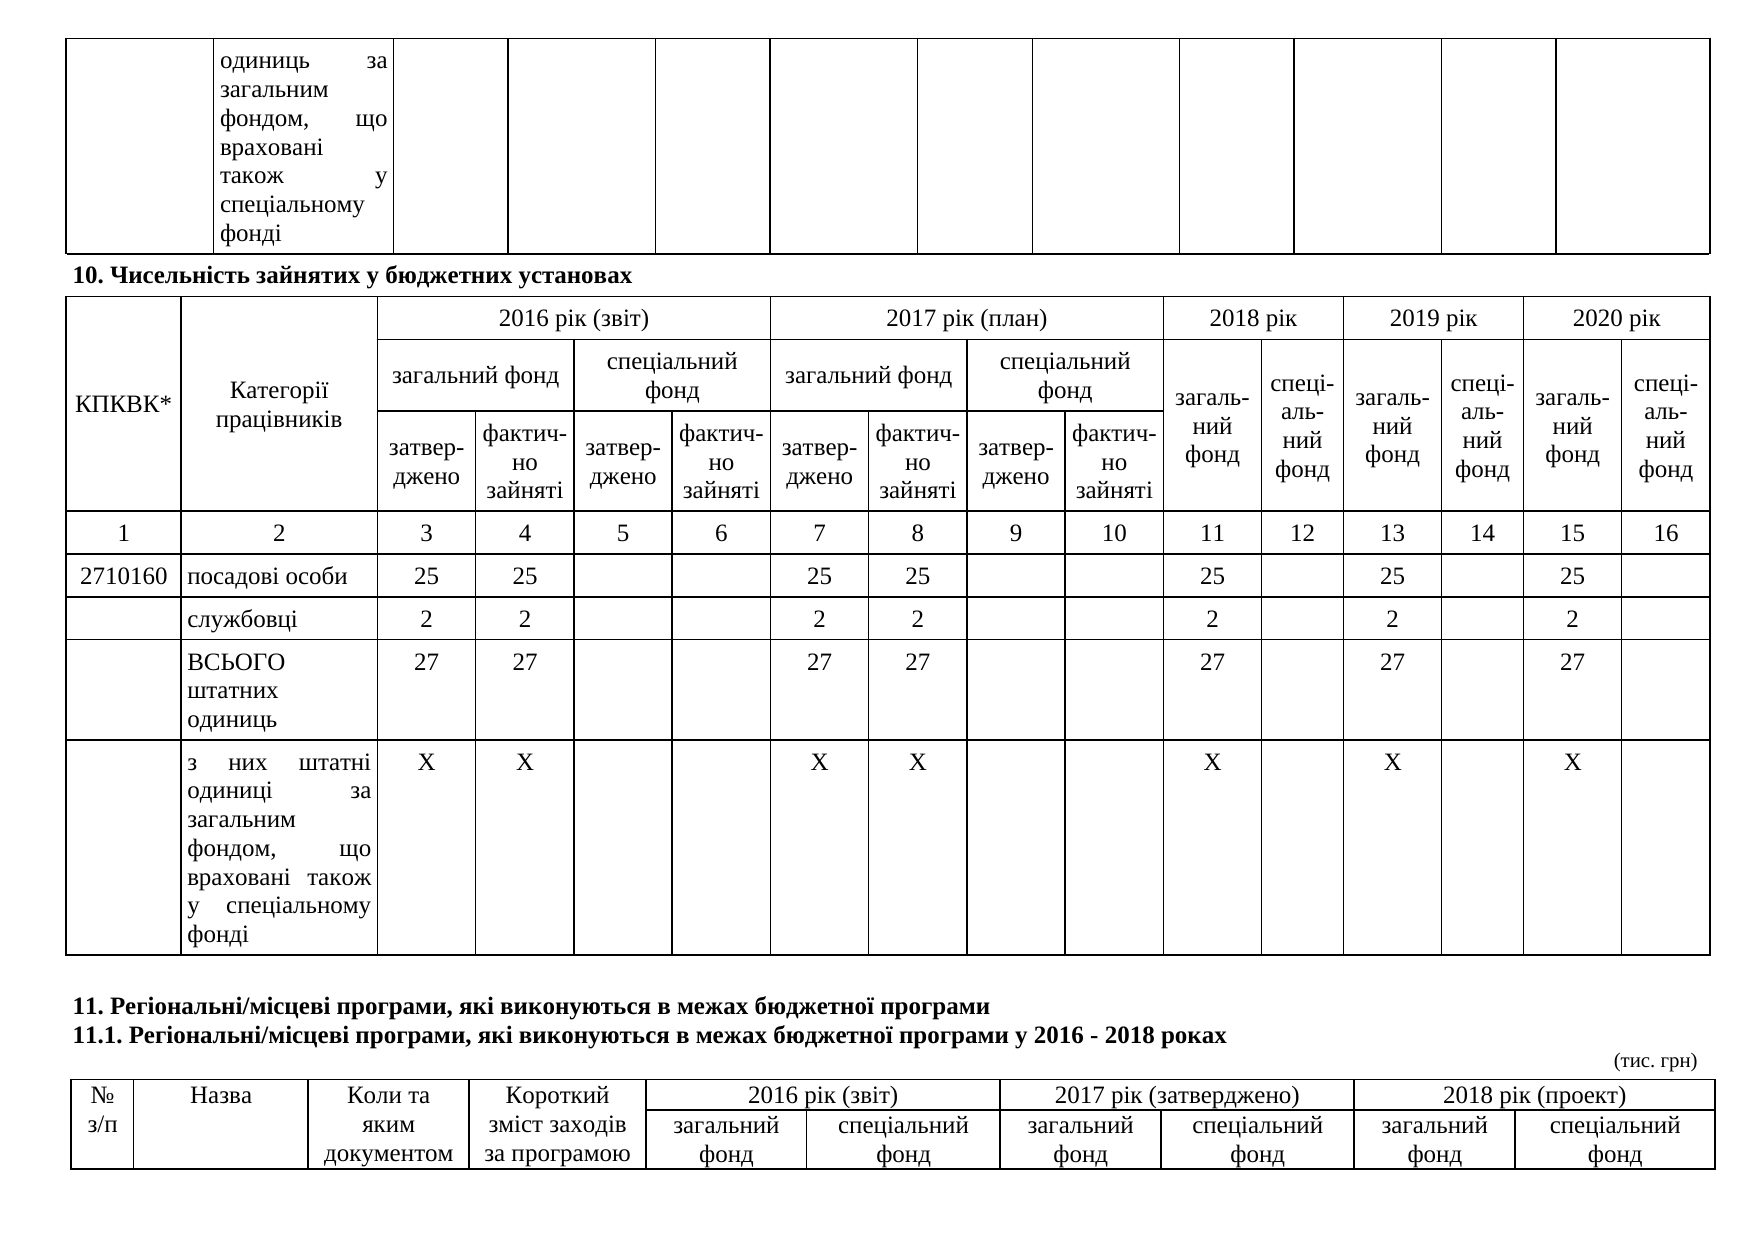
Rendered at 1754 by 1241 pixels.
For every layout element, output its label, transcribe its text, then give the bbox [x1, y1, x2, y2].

table_cell [575, 598, 671, 639]
table_cell [1442, 598, 1523, 639]
table_cell [1442, 555, 1523, 596]
table_cell [575, 555, 671, 596]
table_cell [1066, 640, 1163, 739]
table_cell [1295, 39, 1441, 253]
table_cell Х [1180, 39, 1293, 253]
table_cell 27 [771, 640, 868, 739]
table_cell 11 [1164, 512, 1261, 553]
table_cell Х [869, 741, 966, 954]
table_cell 25 [476, 555, 573, 596]
table_cell 2 [1524, 598, 1621, 639]
table_cell 27 [1344, 640, 1441, 739]
table_cell затвер- джено [968, 412, 1064, 510]
table_header Категорії працівників [182, 297, 377, 510]
table_cell спеціальний фонд [1516, 1111, 1714, 1168]
table_cell 2 [378, 598, 475, 639]
table_cell фактич- но зайняті [476, 412, 573, 510]
table_cell [1704, 255, 1708, 296]
table_cell 25 [771, 555, 868, 596]
table_header 2018 рік [1164, 297, 1343, 338]
table_cell Х [394, 39, 507, 253]
table_cell [673, 598, 770, 639]
table_cell Х [918, 39, 1032, 253]
table_cell спеціальний фонд [575, 340, 770, 410]
table_cell [67, 741, 180, 954]
table_cell [575, 640, 671, 739]
table_cell 16 [1622, 512, 1709, 553]
table_cell спеці- аль- ний фонд [1622, 340, 1709, 510]
table_header 2016 рік (звіт) [647, 1080, 999, 1109]
table_cell з них штатні одиниці за загальним фондом, що враховані також у спеціальному фонді [182, 741, 377, 954]
table_header 2016 рік (звіт) [378, 297, 770, 338]
table_cell [1622, 640, 1709, 739]
table_cell 27 [476, 640, 573, 739]
table_cell Х [771, 741, 868, 954]
table_cell [67, 598, 180, 639]
table_cell 3 [378, 512, 475, 553]
table_header Назва [134, 1080, 307, 1168]
table_header КПКВК* [67, 297, 180, 510]
table_header 2019 рік [1344, 297, 1523, 338]
table_cell [673, 555, 770, 596]
table_cell 5 [575, 512, 671, 553]
table_cell фактич- но зайняті [869, 412, 966, 510]
table_cell [509, 39, 655, 253]
table_cell загальний фонд [647, 1111, 806, 1168]
table_cell [771, 39, 917, 253]
table_cell Х [1524, 741, 1621, 954]
table_cell [1622, 598, 1709, 639]
table_cell 14 [1442, 512, 1523, 553]
table_cell [1704, 956, 1708, 1079]
table_cell [673, 741, 770, 954]
table_cell 25 [1164, 555, 1261, 596]
table_cell 11. Регіональні/місцеві програми, які виконуються в межах бюджетної програми 11.1. Регіональні/місцеві програми, які виконуються в межах бюджетної програми у 2016 - 2018 роках (тис. грн) [66, 956, 1703, 1079]
table_cell [1033, 39, 1179, 253]
table_cell 1 [67, 512, 180, 553]
table_cell загальний фонд [378, 340, 573, 410]
table_cell спеці- аль- ний фонд [1262, 340, 1343, 510]
table_cell 10 [1066, 512, 1163, 553]
table_cell загальний фонд [771, 340, 966, 410]
table_cell затвер- джено [771, 412, 868, 510]
table_cell ВСЬОГО штатних одиниць [182, 640, 377, 739]
table_cell Х [378, 741, 475, 954]
table_cell 25 [378, 555, 475, 596]
table_cell 2 [1344, 598, 1441, 639]
table_cell [1262, 640, 1343, 739]
table_cell Х [476, 741, 573, 954]
table_cell спеціальний фонд [968, 340, 1163, 410]
table_cell затвер- джено [575, 412, 671, 510]
table_cell [673, 640, 770, 739]
table_cell [1066, 598, 1163, 639]
table_cell [1442, 741, 1523, 954]
table_cell фактич- но зайняті [1066, 412, 1163, 510]
table_cell 6 [673, 512, 770, 553]
table_cell Х [1442, 39, 1555, 253]
table_cell Х [656, 39, 769, 253]
table_cell 25 [1524, 555, 1621, 596]
table_cell посадові особи [182, 555, 377, 596]
table_cell [575, 741, 671, 954]
table_cell [1442, 640, 1523, 739]
table_cell 27 [378, 640, 475, 739]
table_cell [1262, 741, 1343, 954]
table_cell [1262, 555, 1343, 596]
table_cell 13 [1344, 512, 1441, 553]
table_cell 12 [1262, 512, 1343, 553]
table_cell Х [1344, 741, 1441, 954]
table_cell [1622, 741, 1709, 954]
table_header 2017 рік (план) [771, 297, 1163, 338]
table_header 2018 рік (проект) [1355, 1080, 1714, 1109]
table_cell 27 [869, 640, 966, 739]
table_cell 7 [771, 512, 868, 553]
table_cell [1622, 555, 1709, 596]
table_header 2017 рік (затверджено) [1001, 1080, 1353, 1109]
table_cell 10. Чисельність зайнятих у бюджетних установах [66, 254, 1703, 296]
table_cell службовці [182, 598, 377, 639]
table_cell Х [1164, 741, 1261, 954]
table_cell загальний фонд [1355, 1111, 1514, 1168]
table_header № з/п [72, 1080, 133, 1168]
table_cell загаль- ний фонд [1524, 340, 1621, 510]
table_cell [968, 741, 1064, 954]
table_cell [1557, 39, 1709, 253]
table_cell фактич- но зайняті [673, 412, 770, 510]
table_cell 9 [968, 512, 1064, 553]
table_cell 25 [869, 555, 966, 596]
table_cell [214, 39, 393, 253]
table_cell 2 [476, 598, 573, 639]
table_cell затвер- джено [378, 412, 475, 510]
table_cell [1066, 555, 1163, 596]
table_cell 2710160 [67, 555, 180, 596]
table_header 2020 рік [1524, 297, 1709, 338]
table_cell [968, 598, 1064, 639]
table_cell спеціальний фонд [1162, 1111, 1353, 1168]
table_cell 8 [869, 512, 966, 553]
table_cell 15 [1524, 512, 1621, 553]
table_cell [1066, 741, 1163, 954]
table_cell [968, 640, 1064, 739]
table_cell загаль- ний фонд [1164, 340, 1261, 510]
table_header Коли та яким документом затверджена [309, 1080, 468, 1168]
table_cell 2 [182, 512, 377, 553]
table_cell 25 [1344, 555, 1441, 596]
table_cell 2 [771, 598, 868, 639]
table_cell [968, 555, 1064, 596]
table_header Короткий зміст заходів за програмою [470, 1080, 645, 1168]
table_cell спеці- аль- ний фонд [1442, 340, 1523, 510]
table_cell 27 [1164, 640, 1261, 739]
table_cell загальний фонд [1001, 1111, 1160, 1168]
table_cell 27 [1524, 640, 1621, 739]
table_cell [67, 39, 213, 253]
table_cell [67, 640, 180, 739]
table_cell спеціальний фонд [807, 1111, 999, 1168]
table_cell 4 [476, 512, 573, 553]
table_cell 2 [869, 598, 966, 639]
table_cell загаль- ний фонд [1344, 340, 1441, 510]
table_cell [1262, 598, 1343, 639]
table_cell 2 [1164, 598, 1261, 639]
